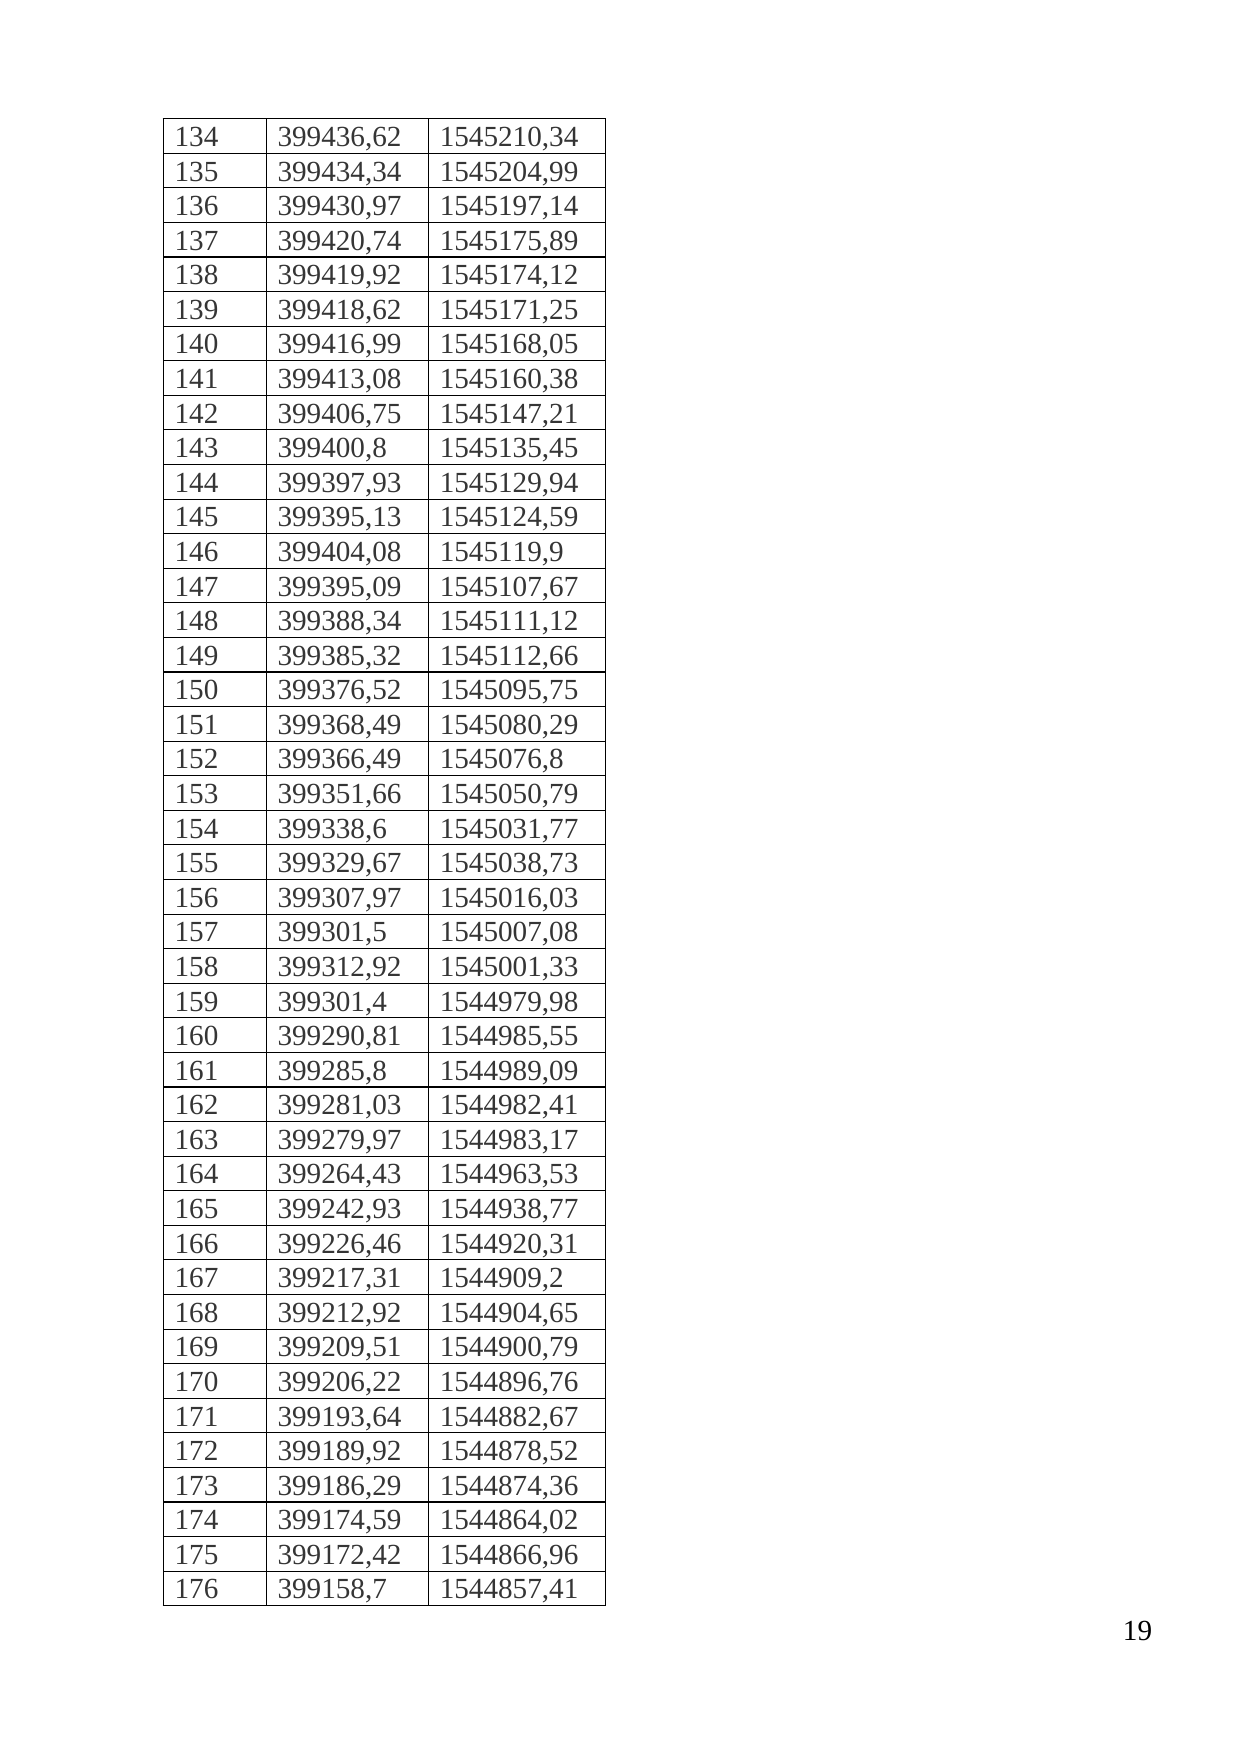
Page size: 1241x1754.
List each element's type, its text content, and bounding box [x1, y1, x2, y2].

table_cell 399217,31 [267, 1260, 428, 1294]
table_cell 144 [164, 465, 266, 498]
table_cell 399413,08 [267, 361, 428, 395]
table_cell 171 [164, 1399, 266, 1432]
table_cell 1545160,38 [429, 361, 605, 395]
table_cell 176 [164, 1572, 266, 1605]
table_cell 399209,51 [267, 1330, 428, 1363]
table_cell 1545031,77 [429, 811, 605, 844]
table_cell 167 [164, 1260, 266, 1294]
table_cell 160 [164, 1018, 266, 1052]
table_cell 1545135,45 [429, 430, 605, 464]
table_cell 1544904,65 [429, 1295, 605, 1328]
table_cell 399400,8 [267, 430, 428, 464]
table_cell 1544982,41 [429, 1088, 605, 1121]
table_cell 399376,52 [267, 673, 428, 706]
table_cell 1545001,33 [429, 949, 605, 983]
table_cell 135 [164, 154, 266, 187]
table_cell 159 [164, 984, 266, 1017]
table_cell 1544989,09 [429, 1053, 605, 1086]
table_cell 1545038,73 [429, 845, 605, 879]
table_cell 1544882,67 [429, 1399, 605, 1432]
table_cell 1545129,94 [429, 465, 605, 498]
table_cell 169 [164, 1330, 266, 1363]
table_cell 1545112,66 [429, 638, 605, 671]
table_cell 1545171,25 [429, 292, 605, 326]
table_cell 399264,43 [267, 1157, 428, 1190]
table_cell 1545111,12 [429, 603, 605, 637]
table_cell 399419,92 [267, 258, 428, 291]
table_cell 399418,62 [267, 292, 428, 326]
table_cell 1544896,76 [429, 1364, 605, 1398]
table_cell 1545147,21 [429, 396, 605, 429]
table_cell 151 [164, 707, 266, 741]
table_cell 1544909,2 [429, 1260, 605, 1294]
table_cell 399329,67 [267, 845, 428, 879]
table_cell 1544866,96 [429, 1537, 605, 1571]
table_cell 146 [164, 534, 266, 568]
table_cell 399312,92 [267, 949, 428, 983]
table_cell 164 [164, 1157, 266, 1190]
table_cell 168 [164, 1295, 266, 1328]
table_cell 399189,92 [267, 1433, 428, 1467]
table_cell 399385,32 [267, 638, 428, 671]
table_cell 148 [164, 603, 266, 637]
table_cell 399406,75 [267, 396, 428, 429]
table_cell 1545174,12 [429, 258, 605, 291]
table_cell 1544874,36 [429, 1468, 605, 1501]
table_cell 399172,42 [267, 1537, 428, 1571]
table_cell 1545050,79 [429, 776, 605, 810]
table_cell 399420,74 [267, 223, 428, 256]
table_cell 399174,59 [267, 1503, 428, 1536]
table_cell 1544900,79 [429, 1330, 605, 1363]
table_cell 399212,92 [267, 1295, 428, 1328]
table_cell 399395,13 [267, 500, 428, 533]
table_cell 399351,66 [267, 776, 428, 810]
table_cell 399301,4 [267, 984, 428, 1017]
table_cell 1545016,03 [429, 880, 605, 913]
table_cell 156 [164, 880, 266, 913]
table_cell 153 [164, 776, 266, 810]
table_cell 399193,64 [267, 1399, 428, 1432]
table_cell 1544938,77 [429, 1191, 605, 1225]
table_cell 399186,29 [267, 1468, 428, 1501]
table_cell 158 [164, 949, 266, 983]
table_cell 1544864,02 [429, 1503, 605, 1536]
table_cell 399290,81 [267, 1018, 428, 1052]
table_cell 134 [164, 119, 266, 153]
table_cell 1545168,05 [429, 327, 605, 360]
table_cell 1544920,31 [429, 1226, 605, 1259]
table_cell 1545080,29 [429, 707, 605, 741]
table_cell 1544979,98 [429, 984, 605, 1017]
table_cell 399404,08 [267, 534, 428, 568]
table_cell 399206,22 [267, 1364, 428, 1398]
table_cell 399436,62 [267, 119, 428, 153]
table_cell 170 [164, 1364, 266, 1398]
table_cell 174 [164, 1503, 266, 1536]
table_cell 140 [164, 327, 266, 360]
table_cell 1545210,34 [429, 119, 605, 153]
table_cell 399226,46 [267, 1226, 428, 1259]
table_cell 1545007,08 [429, 915, 605, 948]
table_cell 399434,34 [267, 154, 428, 187]
table_cell 399279,97 [267, 1122, 428, 1156]
table_cell 399416,99 [267, 327, 428, 360]
table_cell 1545175,89 [429, 223, 605, 256]
table_cell 149 [164, 638, 266, 671]
table_cell 399366,49 [267, 742, 428, 775]
table_cell 1544963,53 [429, 1157, 605, 1190]
table_cell 162 [164, 1088, 266, 1121]
table_cell 155 [164, 845, 266, 879]
table_cell 157 [164, 915, 266, 948]
table_cell 399158,7 [267, 1572, 428, 1605]
table_cell 172 [164, 1433, 266, 1467]
table_cell 399242,93 [267, 1191, 428, 1225]
table_cell 399368,49 [267, 707, 428, 741]
table_cell 399395,09 [267, 569, 428, 602]
table_cell 399301,5 [267, 915, 428, 948]
table_cell 139 [164, 292, 266, 326]
table_cell 150 [164, 673, 266, 706]
table_cell 1545095,75 [429, 673, 605, 706]
table_cell 1544985,55 [429, 1018, 605, 1052]
table_cell 163 [164, 1122, 266, 1156]
table_cell 399388,34 [267, 603, 428, 637]
table_cell 1545107,67 [429, 569, 605, 602]
table_cell 399338,6 [267, 811, 428, 844]
table_cell 166 [164, 1226, 266, 1259]
table_cell 1545119,9 [429, 534, 605, 568]
table_cell 175 [164, 1537, 266, 1571]
table_cell 1545124,59 [429, 500, 605, 533]
table_cell 145 [164, 500, 266, 533]
table_cell 1545204,99 [429, 154, 605, 187]
table_cell 143 [164, 430, 266, 464]
table_cell 399307,97 [267, 880, 428, 913]
table_cell 147 [164, 569, 266, 602]
table_cell 141 [164, 361, 266, 395]
table_cell 399285,8 [267, 1053, 428, 1086]
table_cell 1545076,8 [429, 742, 605, 775]
table_cell 152 [164, 742, 266, 775]
table_cell 399281,03 [267, 1088, 428, 1121]
table_cell 165 [164, 1191, 266, 1225]
table_cell 161 [164, 1053, 266, 1086]
table_cell 154 [164, 811, 266, 844]
table_cell 136 [164, 188, 266, 222]
table_cell 1544878,52 [429, 1433, 605, 1467]
table_cell 173 [164, 1468, 266, 1501]
table_cell 1544983,17 [429, 1122, 605, 1156]
table_cell 142 [164, 396, 266, 429]
table_cell 1544857,41 [429, 1572, 605, 1605]
table_cell 1545197,14 [429, 188, 605, 222]
table_cell 138 [164, 258, 266, 291]
table_cell 399430,97 [267, 188, 428, 222]
table_cell 137 [164, 223, 266, 256]
table_cell 399397,93 [267, 465, 428, 498]
